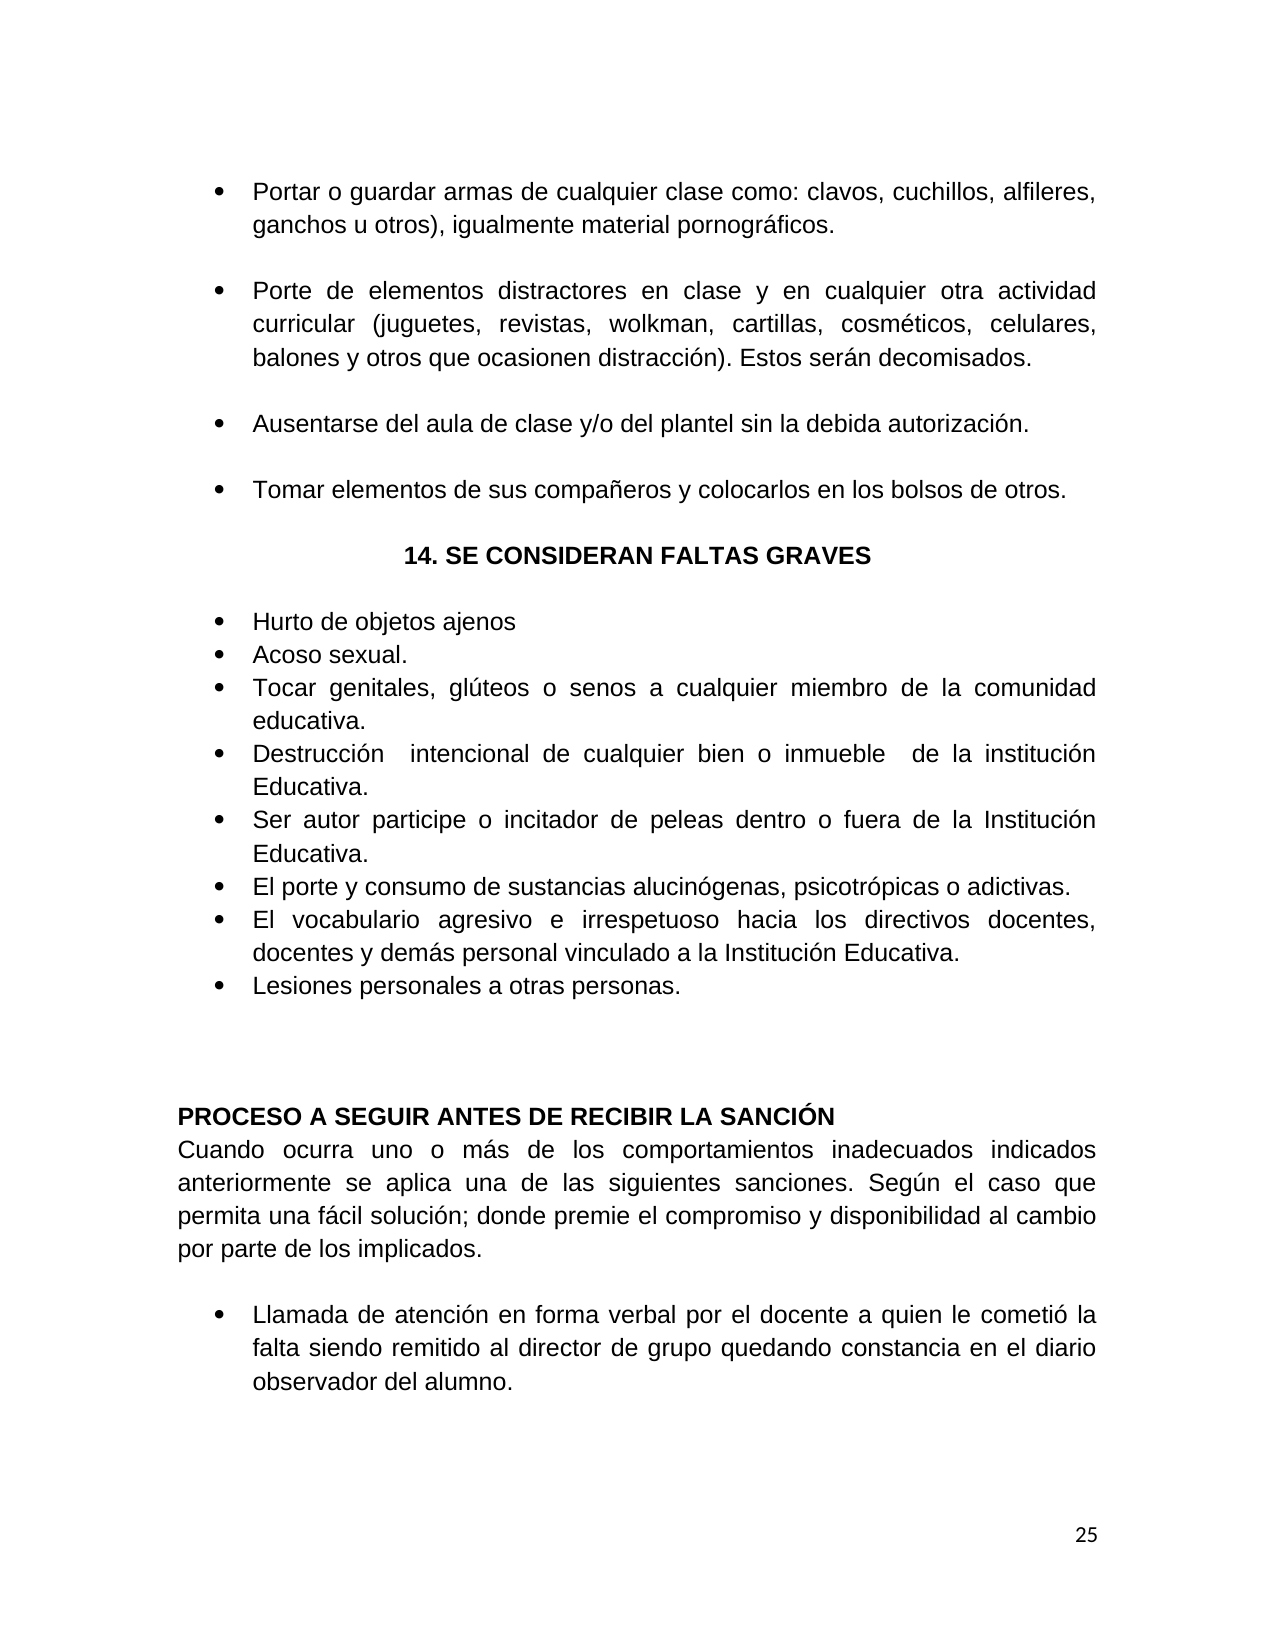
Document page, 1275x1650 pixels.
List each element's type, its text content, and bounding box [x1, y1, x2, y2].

list Hurto de objetos ajenos [215, 607, 1098, 636]
list Llamada de atención en forma verbal por el docente a quien le cometió la falta siendo remitido al director de grupo quedando constancia en el diario observador del alumno. [215, 1300, 1098, 1395]
list Tomar elementos de sus compañeros y colocarlos en los bolsos de otros. [215, 475, 1098, 503]
list Ausentarse del aula de clase y/o del plantel sin la debida autorización. [215, 408, 1098, 437]
text 14. SE CONSIDERAN FALTAS GRAVES [177, 541, 1098, 569]
list Destrucción intencional de cualquier bien o inmueble de la institución Educativa. [215, 739, 1098, 801]
list Tocar genitales, glúteos o senos a cualquier miembro de la comunidad educativa. [215, 673, 1098, 735]
text PROCESO A SEGUIR ANTES DE RECIBIR LA SANCIÓN [177, 1102, 1098, 1131]
list Portar o guardar armas de cualquier clase como: clavos, cuchillos, alfileres, ganchos u otros), igualmente material pornográficos. [215, 177, 1098, 239]
list Ser autor participe o incitador de peleas dentro o fuera de la Institución Educativa. [215, 805, 1098, 867]
list Lesiones personales a otras personas. [215, 971, 1098, 1000]
text Cuando ocurra uno o más de los comportamientos inadecuados indicados anteriormente se aplica una de las siguientes sanciones. Según el caso que permita una fácil solución; donde premie el compromiso y disponibilidad al cambio por parte de los implicados. [177, 1135, 1098, 1263]
list Porte de elementos distractores en clase y en cualquier otra actividad curricular (juguetes, revistas, wolkman, cartillas, cosméticos, celulares, balones y otros que ocasionen distracción). Estos serán decomisados. [215, 276, 1098, 371]
list El porte y consumo de sustancias alucinógenas, psicotrópicas o adictivas. [215, 872, 1098, 900]
list El vocabulario agresivo e irrespetuoso hacia los directivos docentes, docentes y demás personal vinculado a la Institución Educativa. [215, 905, 1098, 967]
list Acoso sexual. [215, 640, 1098, 669]
